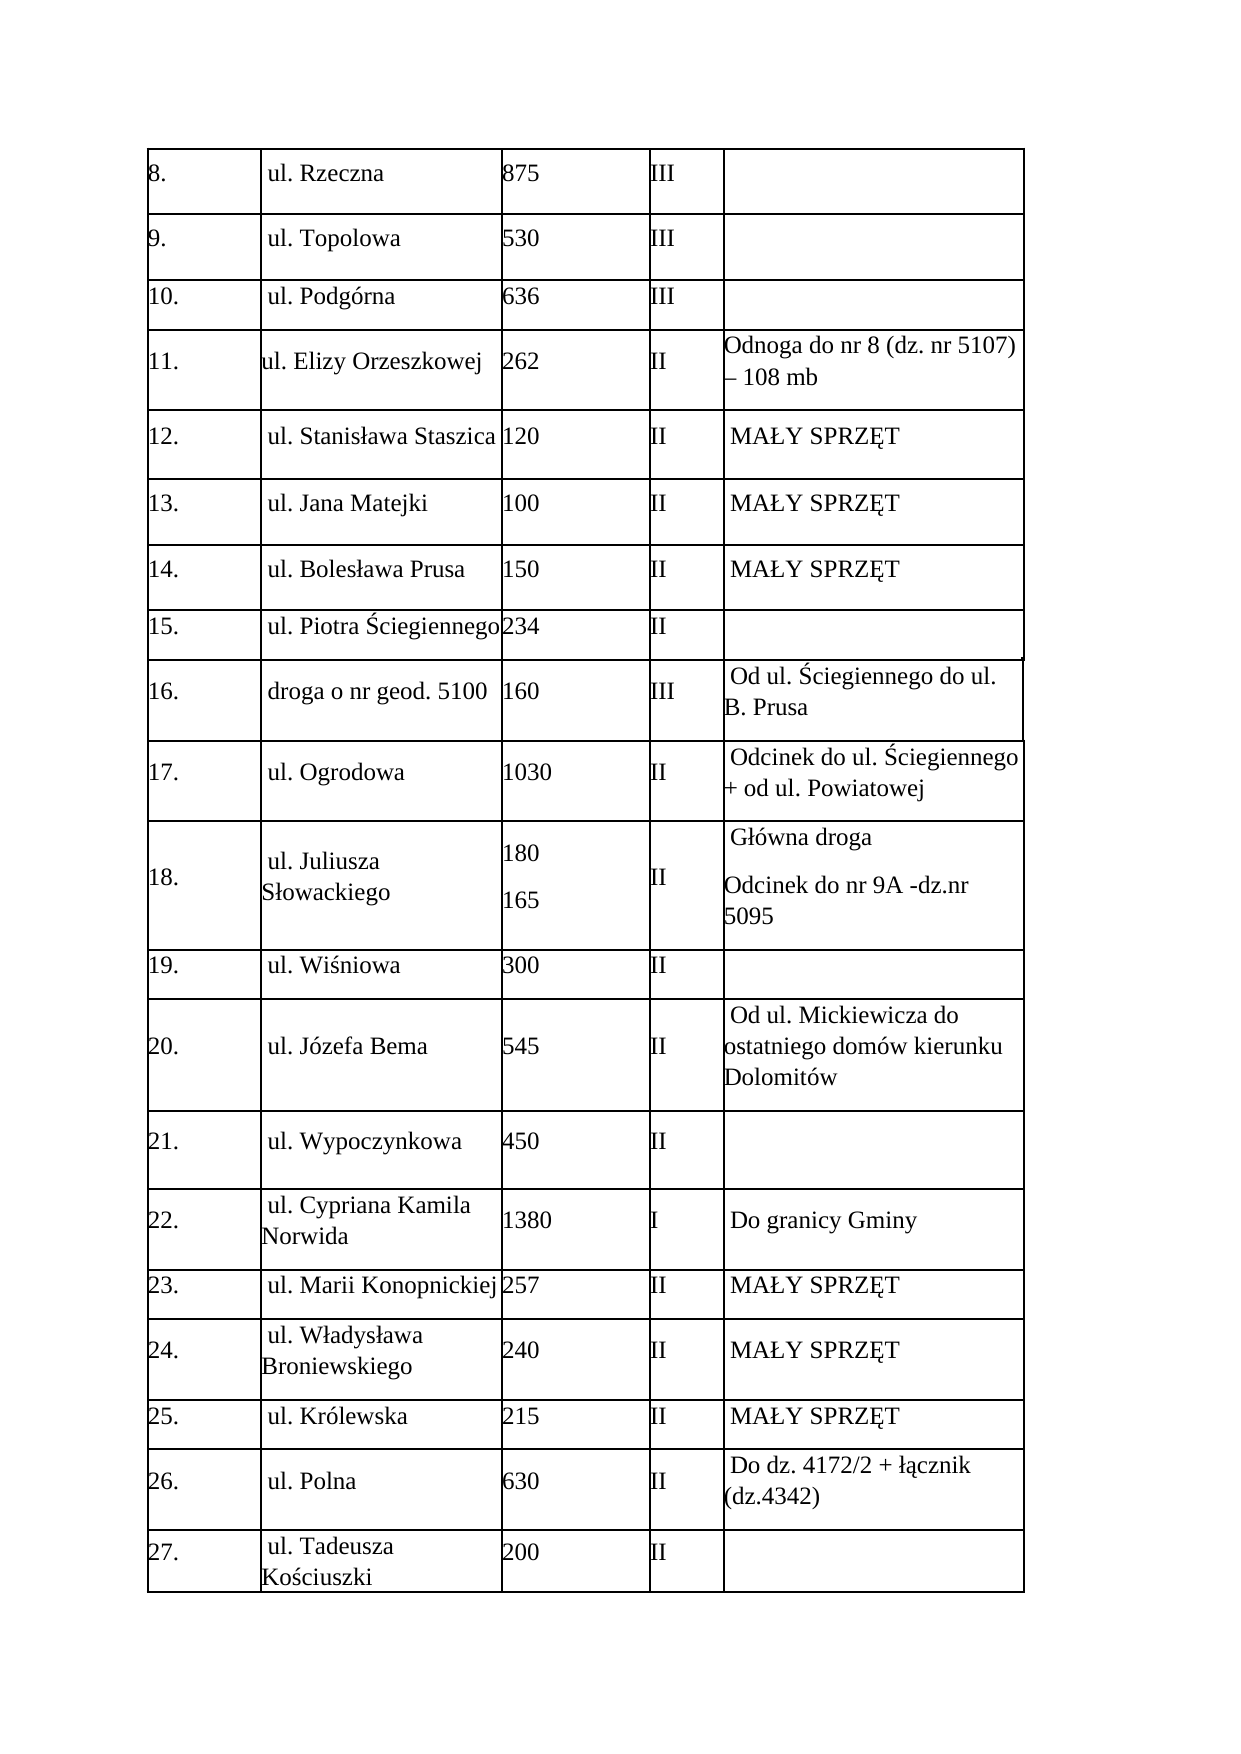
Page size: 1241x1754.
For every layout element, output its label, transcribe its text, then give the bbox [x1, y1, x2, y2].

table_cell II [651, 611, 723, 659]
table_cell 9. [149, 215, 260, 279]
table_cell 215 [503, 1401, 649, 1448]
table_cell 15. [149, 611, 260, 659]
table_cell ul. Cypriana Kamila Norwida [262, 1190, 501, 1268]
table_cell [725, 611, 1023, 659]
table_cell 636 [503, 281, 649, 328]
table_cell 20. [149, 1000, 260, 1110]
table_cell Od ul. Ściegiennego do ul. B. Prusa [725, 661, 1022, 739]
table_cell 17. [149, 742, 260, 820]
table_cell ul. Juliusza Słowackiego [262, 822, 501, 948]
table_cell ul. Ogrodowa [262, 742, 501, 820]
table_cell 630 [503, 1450, 649, 1529]
table_cell 25. [149, 1401, 260, 1448]
table_cell 21. [149, 1112, 260, 1188]
table_cell 8. [149, 150, 260, 213]
table_cell II [651, 822, 723, 948]
table_cell 1030 [503, 742, 649, 820]
table_cell 10. [149, 281, 260, 328]
table_cell III [651, 281, 723, 328]
table_cell [725, 1531, 1023, 1591]
table_cell 22. [149, 1190, 260, 1268]
table_cell 120 [503, 411, 649, 478]
table_cell Główna droga Odcinek do nr 9A -dz.nr 5095 [725, 822, 1023, 948]
table_cell MAŁY SPRZĘT [725, 1271, 1023, 1318]
table_cell 530 [503, 215, 649, 279]
table_cell ul. Podgórna [262, 281, 501, 328]
table_cell 234 [503, 611, 649, 659]
table_cell II [651, 1401, 723, 1448]
table_cell 160 [503, 661, 649, 739]
table_cell ul. Władysława Broniewskiego [262, 1320, 501, 1399]
table_cell [725, 215, 1023, 279]
table_cell III [651, 215, 723, 279]
table_cell 240 [503, 1320, 649, 1399]
table_cell II [651, 1320, 723, 1399]
table_cell Do granicy Gminy [725, 1190, 1023, 1268]
table_cell II [651, 480, 723, 544]
table_cell ul. Stanisława Staszica [262, 411, 501, 478]
table_cell droga o nr geod. 5100 [262, 661, 501, 739]
table_cell Do dz. 4172/2 + łącznik (dz.4342) [725, 1450, 1023, 1529]
table_cell MAŁY SPRZĘT [725, 546, 1023, 609]
table_cell ul. Jana Matejki [262, 480, 501, 544]
table_cell I [651, 1190, 723, 1268]
table_cell 18. [149, 822, 260, 948]
table_cell [725, 281, 1023, 328]
table_cell ul. Tadeusza Kościuszki [262, 1531, 501, 1591]
table_cell II [651, 1531, 723, 1591]
table_cell II [651, 742, 723, 820]
table_cell II [651, 1450, 723, 1529]
table_cell ul. Elizy Orzeszkowej [262, 331, 501, 409]
table_cell 875 [503, 150, 649, 213]
table_cell MAŁY SPRZĘT [725, 1320, 1023, 1399]
table_cell II [651, 546, 723, 609]
table_cell 150 [503, 546, 649, 609]
table_cell MAŁY SPRZĘT [725, 480, 1023, 544]
table_cell 262 [503, 331, 649, 409]
table_cell II [651, 1271, 723, 1318]
table_cell 200 [503, 1531, 649, 1591]
table_cell ul. Józefa Bema [262, 1000, 501, 1110]
table_cell ul. Królewska [262, 1401, 501, 1448]
table_cell Odcinek do ul. Ściegiennego + od ul. Powiatowej [725, 742, 1023, 820]
table_cell Od ul. Mickiewicza do ostatniego domów kierunku Dolomitów [725, 1000, 1023, 1110]
table_cell III [651, 150, 723, 213]
table_cell 23. [149, 1271, 260, 1318]
table_cell 180 165 [503, 822, 649, 948]
table_cell 14. [149, 546, 260, 609]
table_cell 24. [149, 1320, 260, 1399]
table_cell 12. [149, 411, 260, 478]
table_cell II [651, 331, 723, 409]
table_cell 27. [149, 1531, 260, 1591]
table_cell ul. Rzeczna [262, 150, 501, 213]
table_cell II [651, 411, 723, 478]
table_cell ul. Piotra Ściegiennego [262, 611, 501, 659]
table_cell 100 [503, 480, 649, 544]
table_cell ul. Wypoczynkowa [262, 1112, 501, 1188]
table_cell [725, 951, 1023, 998]
table_cell ul. Polna [262, 1450, 501, 1529]
table_cell MAŁY SPRZĘT [725, 1401, 1023, 1448]
table_cell 13. [149, 480, 260, 544]
table_cell ul. Bolesława Prusa [262, 546, 501, 609]
table_cell [725, 1112, 1023, 1188]
table_cell ul. Wiśniowa [262, 951, 501, 998]
table_cell ul. Topolowa [262, 215, 501, 279]
table_cell II [651, 951, 723, 998]
table_cell 300 [503, 951, 649, 998]
table_cell 545 [503, 1000, 649, 1110]
table_cell 257 [503, 1271, 649, 1318]
table_cell 11. [149, 331, 260, 409]
table_cell 1380 [503, 1190, 649, 1268]
table_cell 19. [149, 951, 260, 998]
table_cell 16. [149, 661, 260, 739]
table_cell III [651, 661, 723, 739]
table_cell ul. Marii Konopnickiej [262, 1271, 501, 1318]
table_cell II [651, 1112, 723, 1188]
table_cell [725, 150, 1023, 213]
table_cell 26. [149, 1450, 260, 1529]
table_cell MAŁY SPRZĘT [725, 411, 1023, 478]
table_cell Odnoga do nr 8 (dz. nr 5107) – 108 mb [725, 331, 1023, 409]
table_cell II [651, 1000, 723, 1110]
table_cell 450 [503, 1112, 649, 1188]
